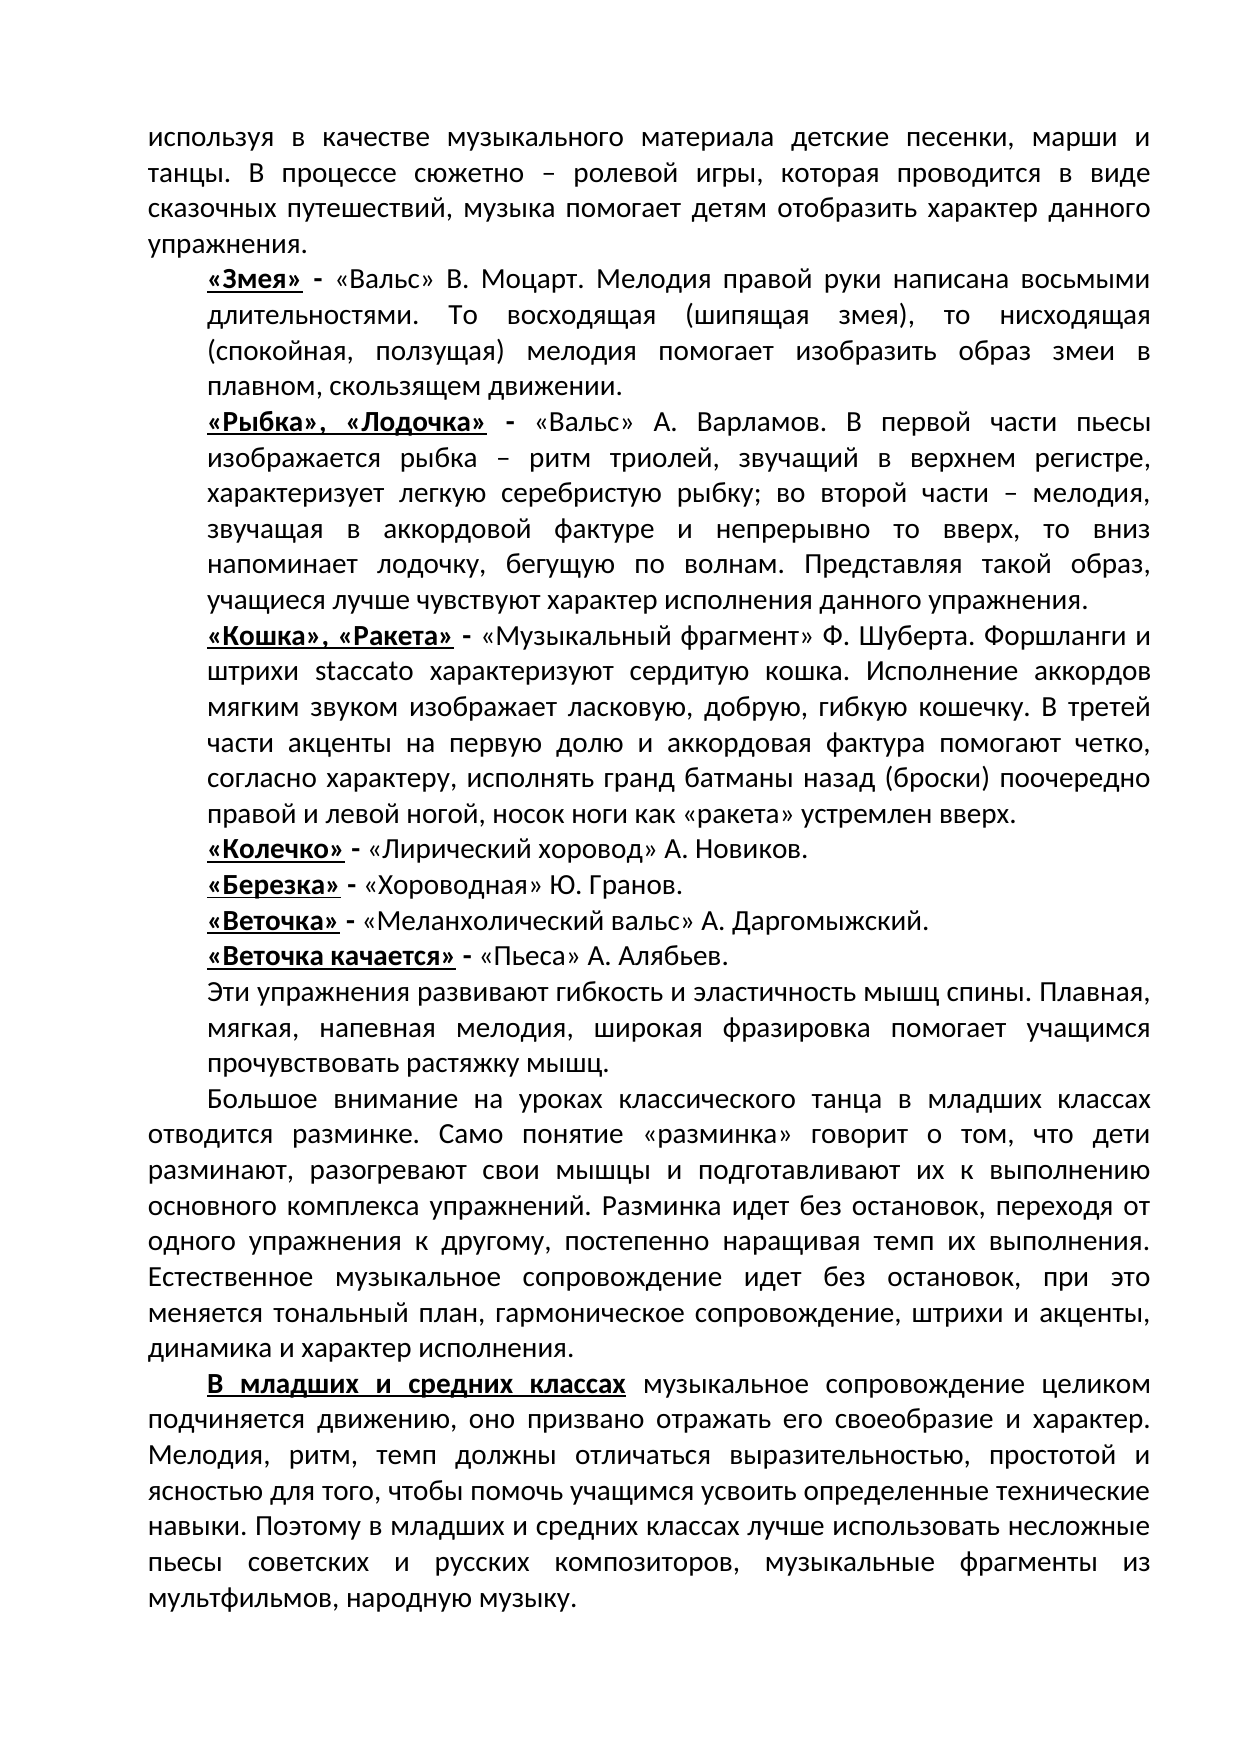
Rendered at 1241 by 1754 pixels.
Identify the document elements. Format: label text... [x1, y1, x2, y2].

text «Змея» - «Вальс» В. Моцарт. Мелодия правой руки написана восьмыми длительностями. То восходящая (шипящая змея), то нисходящая (спокойная, ползущая) мелодия помогает изобразить образ змеи в плавном, скользящем движении. [207, 261, 1152, 403]
text «Рыбка», «Лодочка» - «Вальс» А. Варламов. В первой части пьесы изображается рыбка – ритм триолей, звучащий в верхнем регистре, характеризует легкую серебристую рыбку; во второй части – мелодия, звучащая в аккордовой фактуре и непрерывно то вверх, то вниз напоминает лодочку, бегущую по волнам. Представляя такой образ, учащиеся лучше чувствуют характер исполнения данного упражнения. [207, 403, 1152, 617]
text В младших и средних классах музыкальное сопровождение целиком подчиняется движению, оно призвано отражать его своеобразие и характер. Мелодия, ритм, темп должны отличаться выразительностью, простотой и ясностью для того, чтобы помочь учащимся усвоить определенные технические навыки. Поэтому в младших и средних классах лучше использовать несложные пьесы советских и русских композиторов, музыкальные фрагменты из мультфильмов, народную музыку. [148, 1365, 1152, 1614]
text Большое внимание на уроках классического танца в младших классах отводится разминке. Само понятие «разминка» говорит о том, что дети разминают, разогревают свои мышцы и подготавливают их к выполнению основного комплекса упражнений. Разминка идет без остановок, переходя от одного упражнения к другому, постепенно наращивая темп их выполнения. Естественное музыкальное сопровождение идет без остановок, при это меняется тональный план, гармоническое сопровождение, штрихи и акценты, динамика и характер исполнения. [148, 1080, 1152, 1365]
text «Березка» - «Хороводная» Ю. Гранов. [207, 866, 1152, 902]
text «Веточка» - «Меланхолический вальс» А. Даргомыжский. [207, 902, 1152, 937]
text Эти упражнения развивают гибкость и эластичность мышц спины. Плавная, мягкая, напевная мелодия, широкая фразировка помогает учащимся прочувствовать растяжку мышц. [207, 973, 1152, 1080]
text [148, 118, 1152, 261]
text «Кошка», «Ракета» - «Музыкальный фрагмент» Ф. Шуберта. Форшланги и штрихи staccato характеризуют сердитую кошка. Исполнение аккордов мягким звуком изображает ласковую, добрую, гибкую кошечку. В третей части акценты на первую долю и аккордовая фактура помогают четко, согласно характеру, исполнять гранд батманы назад (броски) поочередно правой и левой ногой, носок ноги как «ракета» устремлен вверх. [207, 617, 1152, 831]
text «Колечко» - «Лирический хоровод» А. Новиков. [207, 831, 1152, 866]
text «Веточка качается» - «Пьеса» А. Алябьев. [207, 937, 1152, 973]
